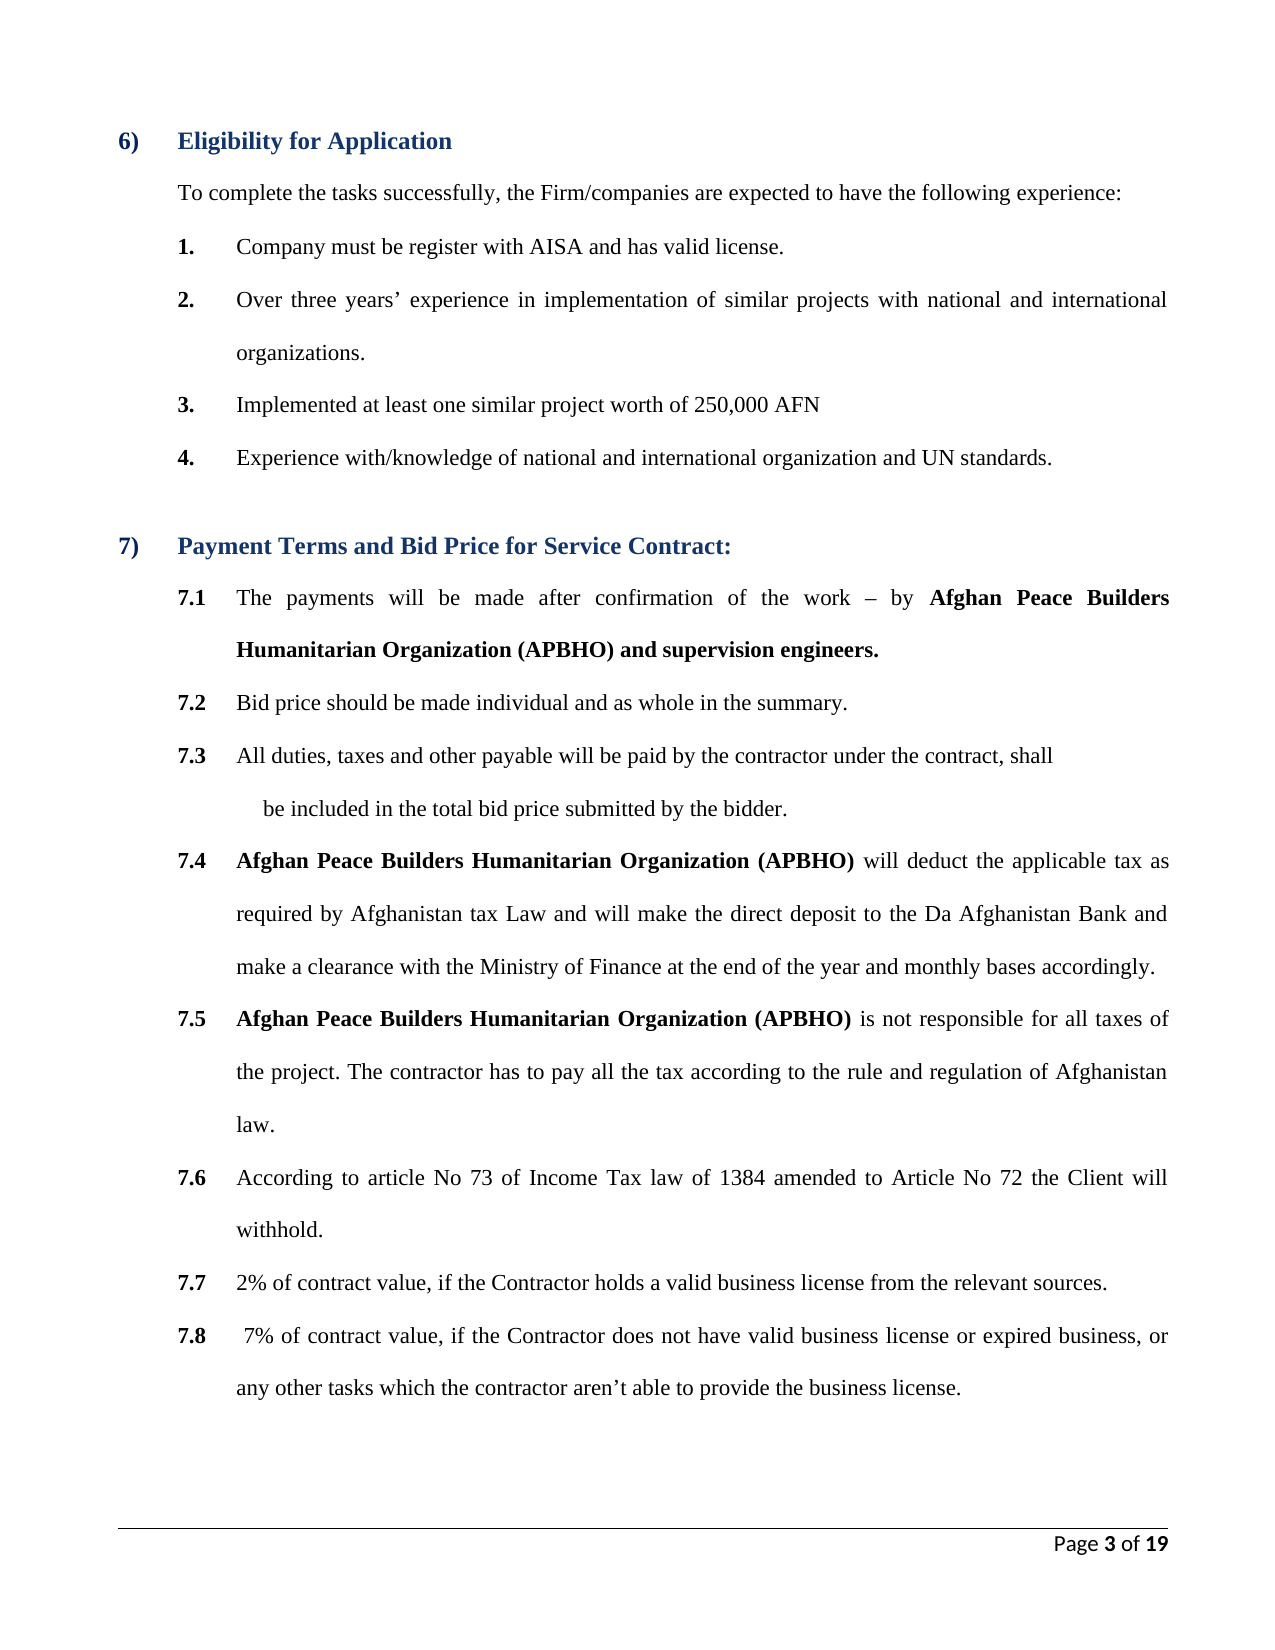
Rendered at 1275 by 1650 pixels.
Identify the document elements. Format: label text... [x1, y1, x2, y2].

list Over three years’ experience in implementation of similar projects with national and international organizations. [177, 286, 1170, 365]
list Experience with/knowledge of national and international organization and UN standards. [177, 444, 1170, 470]
list According to article No 73 of Income Tax law of 1384 amended to Article No 72 the Client will withhold. [177, 1164, 1170, 1243]
text To complete the tasks successfully, the Firm/companies are expected to have the following experience: [177, 179, 1170, 205]
list 2% of contract value, if the Contractor holds a valid business license from the relevant sources. [177, 1269, 1170, 1295]
list Bid price should be made individual and as whole in the summary. [177, 689, 1151, 716]
list The payments will be made after confirmation of the work – by Afghan Peace Builders Humanitarian Organization (APBHO) and supervision engineers. [177, 584, 1170, 663]
list Afghan Peace Builders Humanitarian Organization (APBHO) is not responsible for all taxes of the project. The contractor has to pay all the tax according to the rule and regulation of Afghanistan law. [177, 1006, 1170, 1137]
list 7% of contract value, if the Contractor does not have valid business license or expired business, or any other tasks which the contractor aren’t able to provide the business license. [177, 1322, 1170, 1401]
list All duties, taxes and other payable will be paid by the contractor under the contract, shall [177, 742, 1151, 768]
subtitle Payment Terms and Bid Price for Service Contract: [118, 531, 1170, 560]
list Implemented at least one similar project worth of 250,000 AFN [177, 391, 1170, 418]
subtitle Eligibility for Application [118, 126, 1170, 155]
list Afghan Peace Builders Humanitarian Organization (APBHO) will deduct the applicable tax as required by Afghanistan tax Law and will make the direct deposit to the Da Afghanistan Bank and make a clearance with the Ministry of Finance at the end of the year and monthly bases accordingly. [177, 847, 1170, 979]
list be included in the total bid price submitted by the bidder. [177, 795, 1151, 821]
list Company must be register with AISA and has valid license. [177, 233, 1170, 259]
